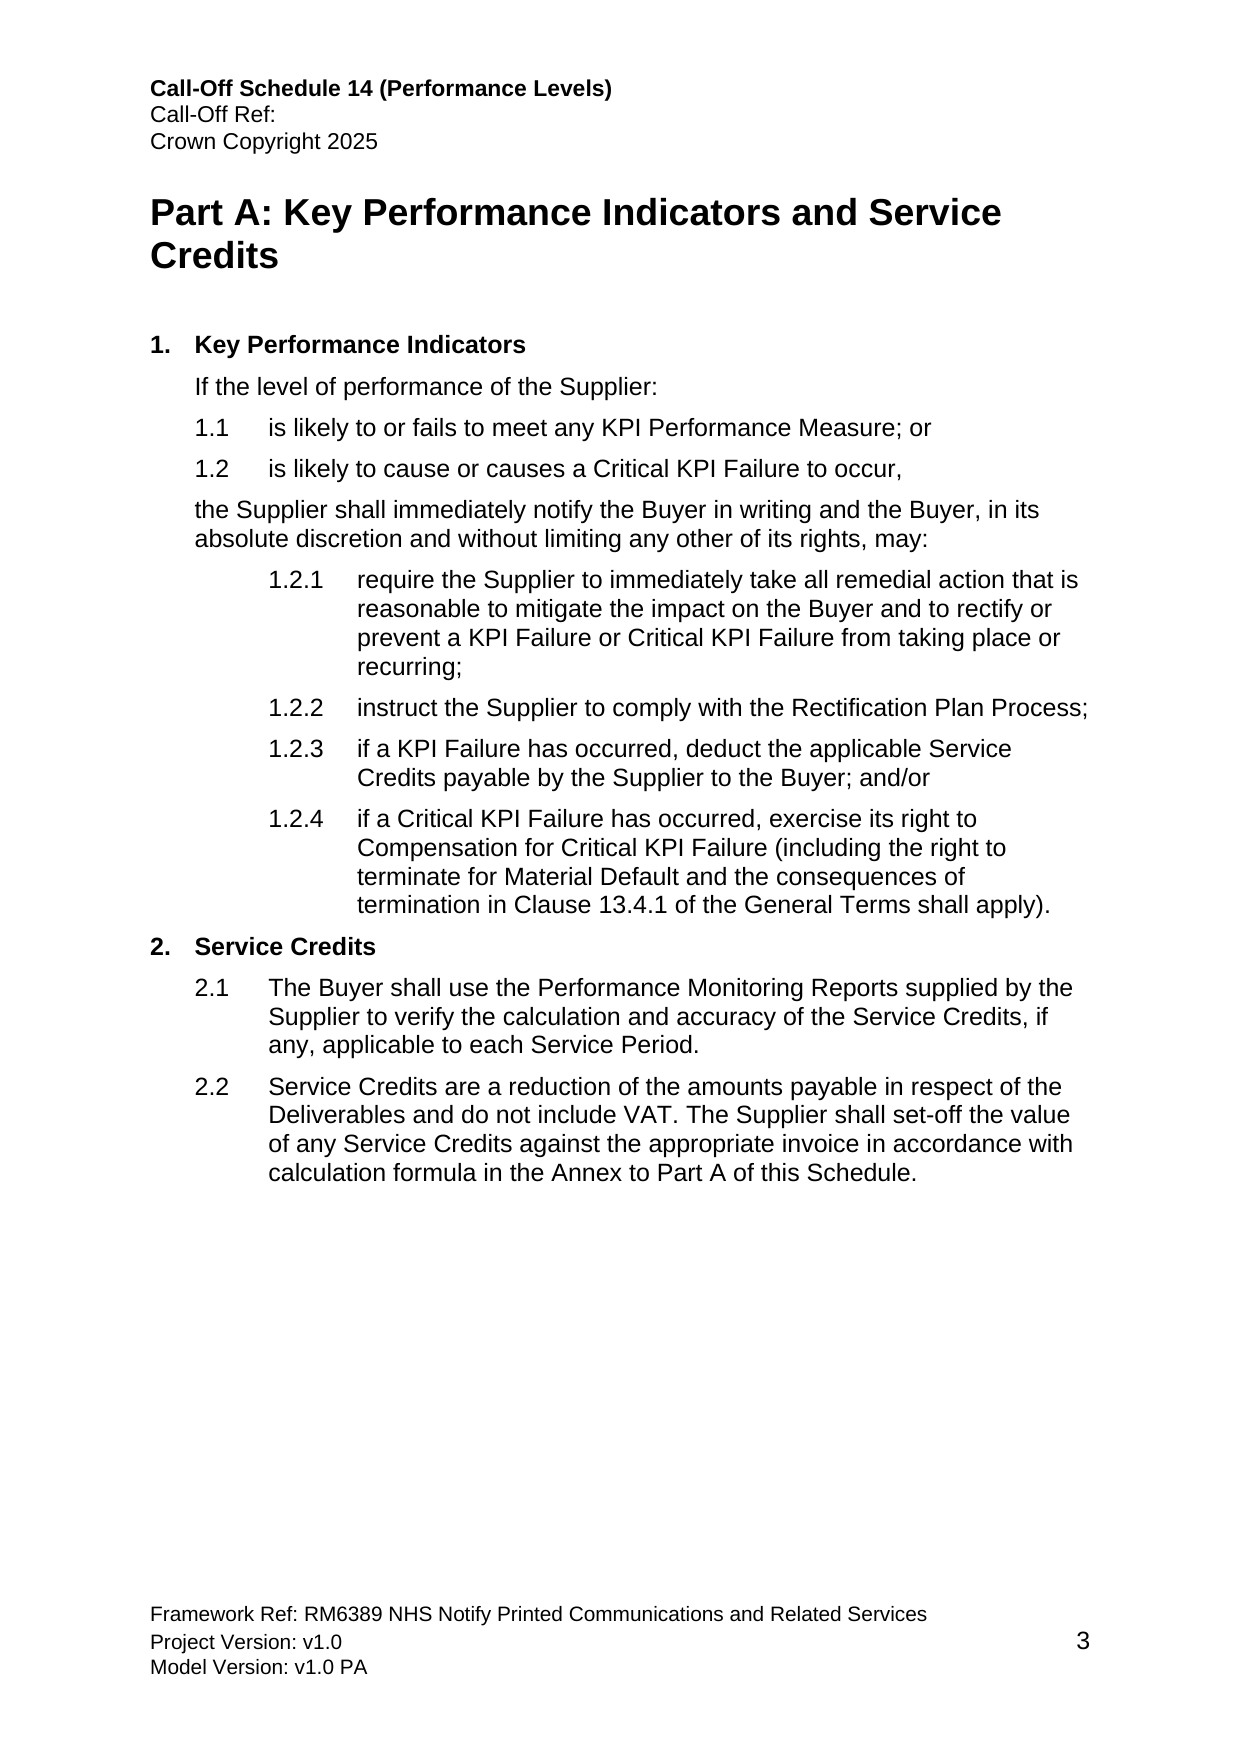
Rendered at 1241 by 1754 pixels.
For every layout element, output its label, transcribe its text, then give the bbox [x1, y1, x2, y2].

list require the Supplier to immediately take all remedial action that is reasonable to mitigate the impact on the Buyer and to rectify or prevent a KPI Failure or Critical KPI Failure from taking place or recurring; [268, 566, 1090, 681]
list is likely to or fails to meet any KPI Performance Measure; or [194, 413, 1090, 442]
list Service Credits [150, 932, 1090, 961]
list The Buyer shall use the Performance Monitoring Reports supplied by the Supplier to verify the calculation and accuracy of the Service Credits, if any, applicable to each Service Period. [194, 973, 1090, 1059]
text Part A: Key Performance Indicators and Service Credits [150, 191, 1090, 277]
list Service Credits are a reduction of the amounts payable in respect of the Deliverables and do not include VAT. The Supplier shall set-off the value of any Service Credits against the appropriate invoice in accordance with calculation formula in the Annex to Part A of this Schedule. [194, 1072, 1090, 1187]
list is likely to cause or causes a Critical KPI Failure to occur, [194, 454, 1090, 483]
text If the level of performance of the Supplier: [187, 372, 1090, 401]
text the Supplier shall immediately notify the Buyer in writing and the Buyer, in its absolute discretion and without limiting any other of its rights, may: [194, 496, 1090, 553]
list if a Critical KPI Failure has occurred, exercise its right to Compensation for Critical KPI Failure (including the right to terminate for Material Default and the consequences of termination in Clause 13.4.1 of the General Terms shall apply). [268, 804, 1090, 919]
list Key Performance Indicators [150, 331, 1090, 359]
list if a KPI Failure has occurred, deduct the applicable Service Credits payable by the Supplier to the Buyer; and/or [268, 734, 1090, 792]
list instruct the Supplier to comply with the Rectification Plan Process; [268, 693, 1090, 722]
